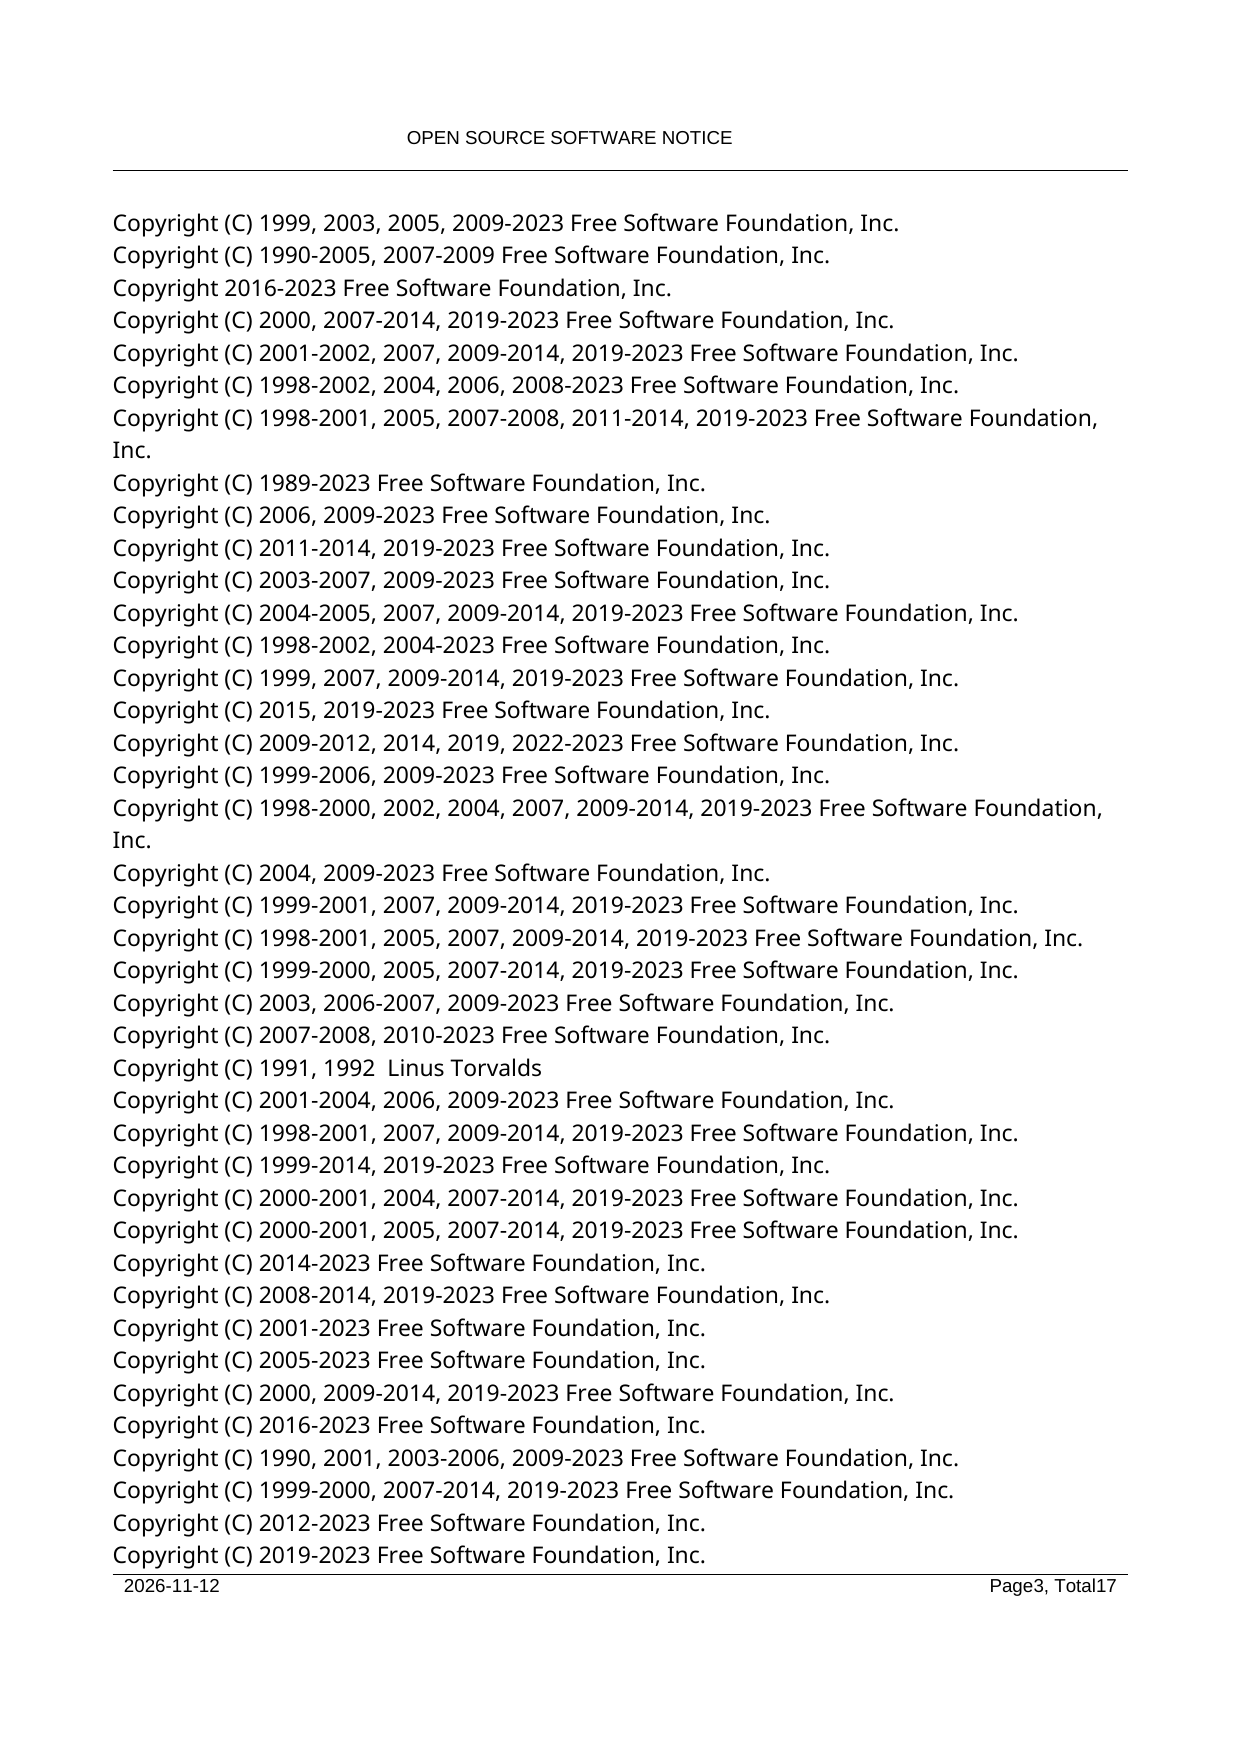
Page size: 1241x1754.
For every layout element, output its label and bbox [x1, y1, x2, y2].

text [112, 206, 1128, 1571]
